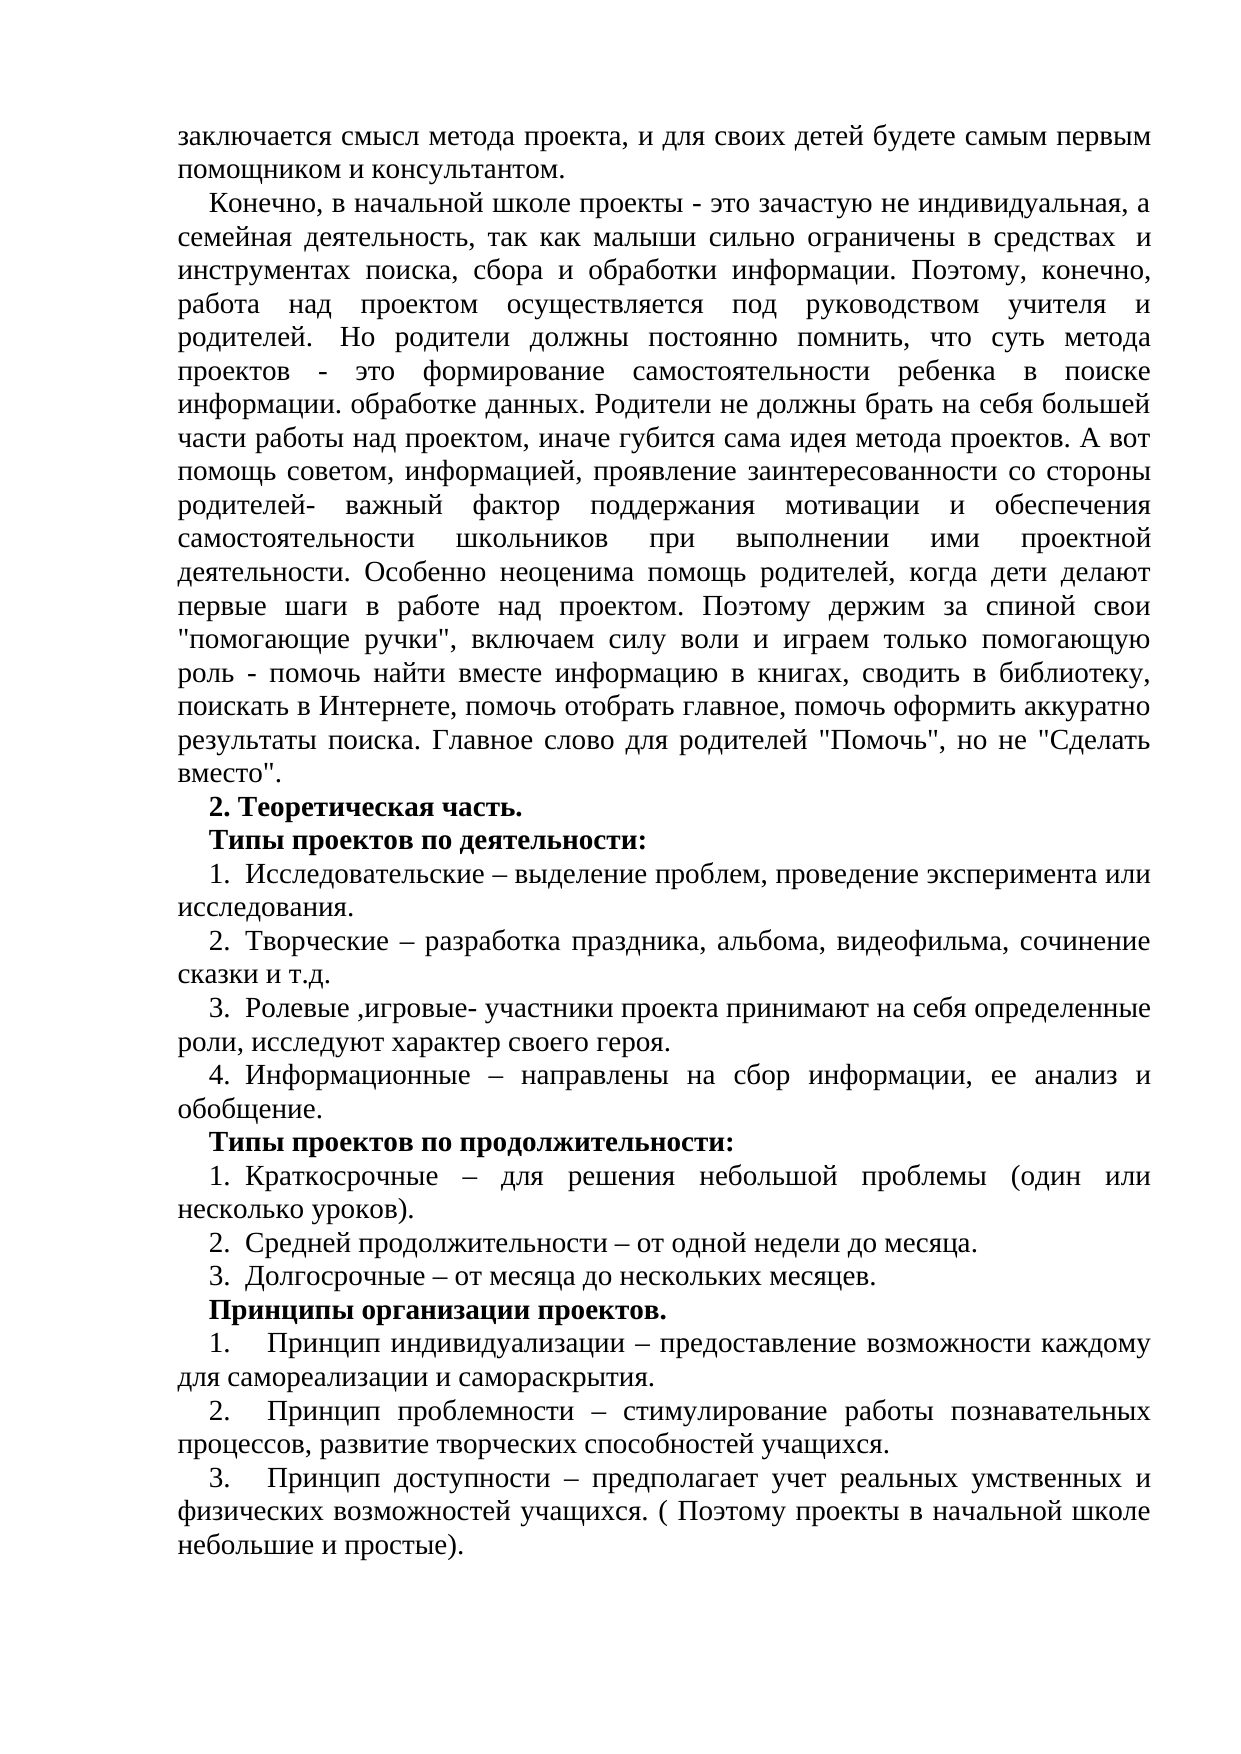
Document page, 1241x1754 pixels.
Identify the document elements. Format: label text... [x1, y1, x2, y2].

text Типы проектов по продолжительности: [177, 1124, 1152, 1158]
text 2. Принцип проблемности – стимулирование работы познавательных процессов, развитие творческих способностей учащихся. [177, 1393, 1152, 1460]
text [177, 118, 1152, 185]
text 1. Исследовательские – выделение проблем, проведение эксперимента или исследования. [177, 856, 1152, 923]
text 2. Теоретическая часть. [177, 789, 1152, 822]
text 3. Ролевые ,игровые- участники проекта принимают на себя определенные роли, исследуют характер своего героя. [177, 990, 1152, 1057]
text 3. Принцип доступности – предполагает учет реальных умственных и физических возможностей учащихся. ( Поэтому проекты в начальной школе небольшие и простые). [177, 1460, 1152, 1560]
text Принципы организации проектов. [177, 1292, 1152, 1326]
text 2. Творческие – разработка праздника, альбома, видеофильма, сочинение сказки и т.д. [177, 923, 1152, 990]
text 1. Принцип индивидуализации – предоставление возможности каждому для самореализации и самораскрытия. [177, 1326, 1152, 1393]
text 2. Средней продолжительности – от одной недели до месяца. [177, 1225, 1152, 1258]
text Конечно, в начальной школе проекты - это зачастую не индивидуальная, а семейная деятельность, так как малыши сильно ограничены в средствах и инструментах поиска, сбора и обработки информации. Поэтому, конечно, работа над проектом осуществляется под руководством учителя и родителей. Но родители должны постоянно помнить, что суть метода проектов - это формирование самостоятельности ребенка в поиске информации. обработке данных. Родители не должны брать на себя большей части работы над проектом, иначе губится сама идея метода проектов. А вот помощь советом, информацией, проявление заинтересованности со стороны родителей- важный фактор поддержания мотивации и обеспечения самостоятельности школьников при выполнении ими проектной деятельности. Особенно неоценима помощь родителей, когда дети делают первые шаги в работе над проектом. Поэтому держим за спиной свои "помогающие ручки", включаем силу воли и играем только помогающую роль - помочь найти вместе информацию в книгах, сводить в библиотеку, поискать в Интернете, помочь отобрать главное, помочь оформить аккуратно результаты поиска. Главное слово для родителей "Помочь", но не "Сделать вместо". [177, 185, 1152, 789]
text 1. Краткосрочные – для решения небольшой проблемы (один или несколько уроков). [177, 1158, 1152, 1225]
text 4. Информационные – направлены на сбор информации, ее анализ и обобщение. [177, 1057, 1152, 1124]
text 3. Долгосрочные – от месяца до нескольких месяцев. [177, 1258, 1152, 1292]
text Типы проектов по деятельности: [177, 822, 1152, 856]
